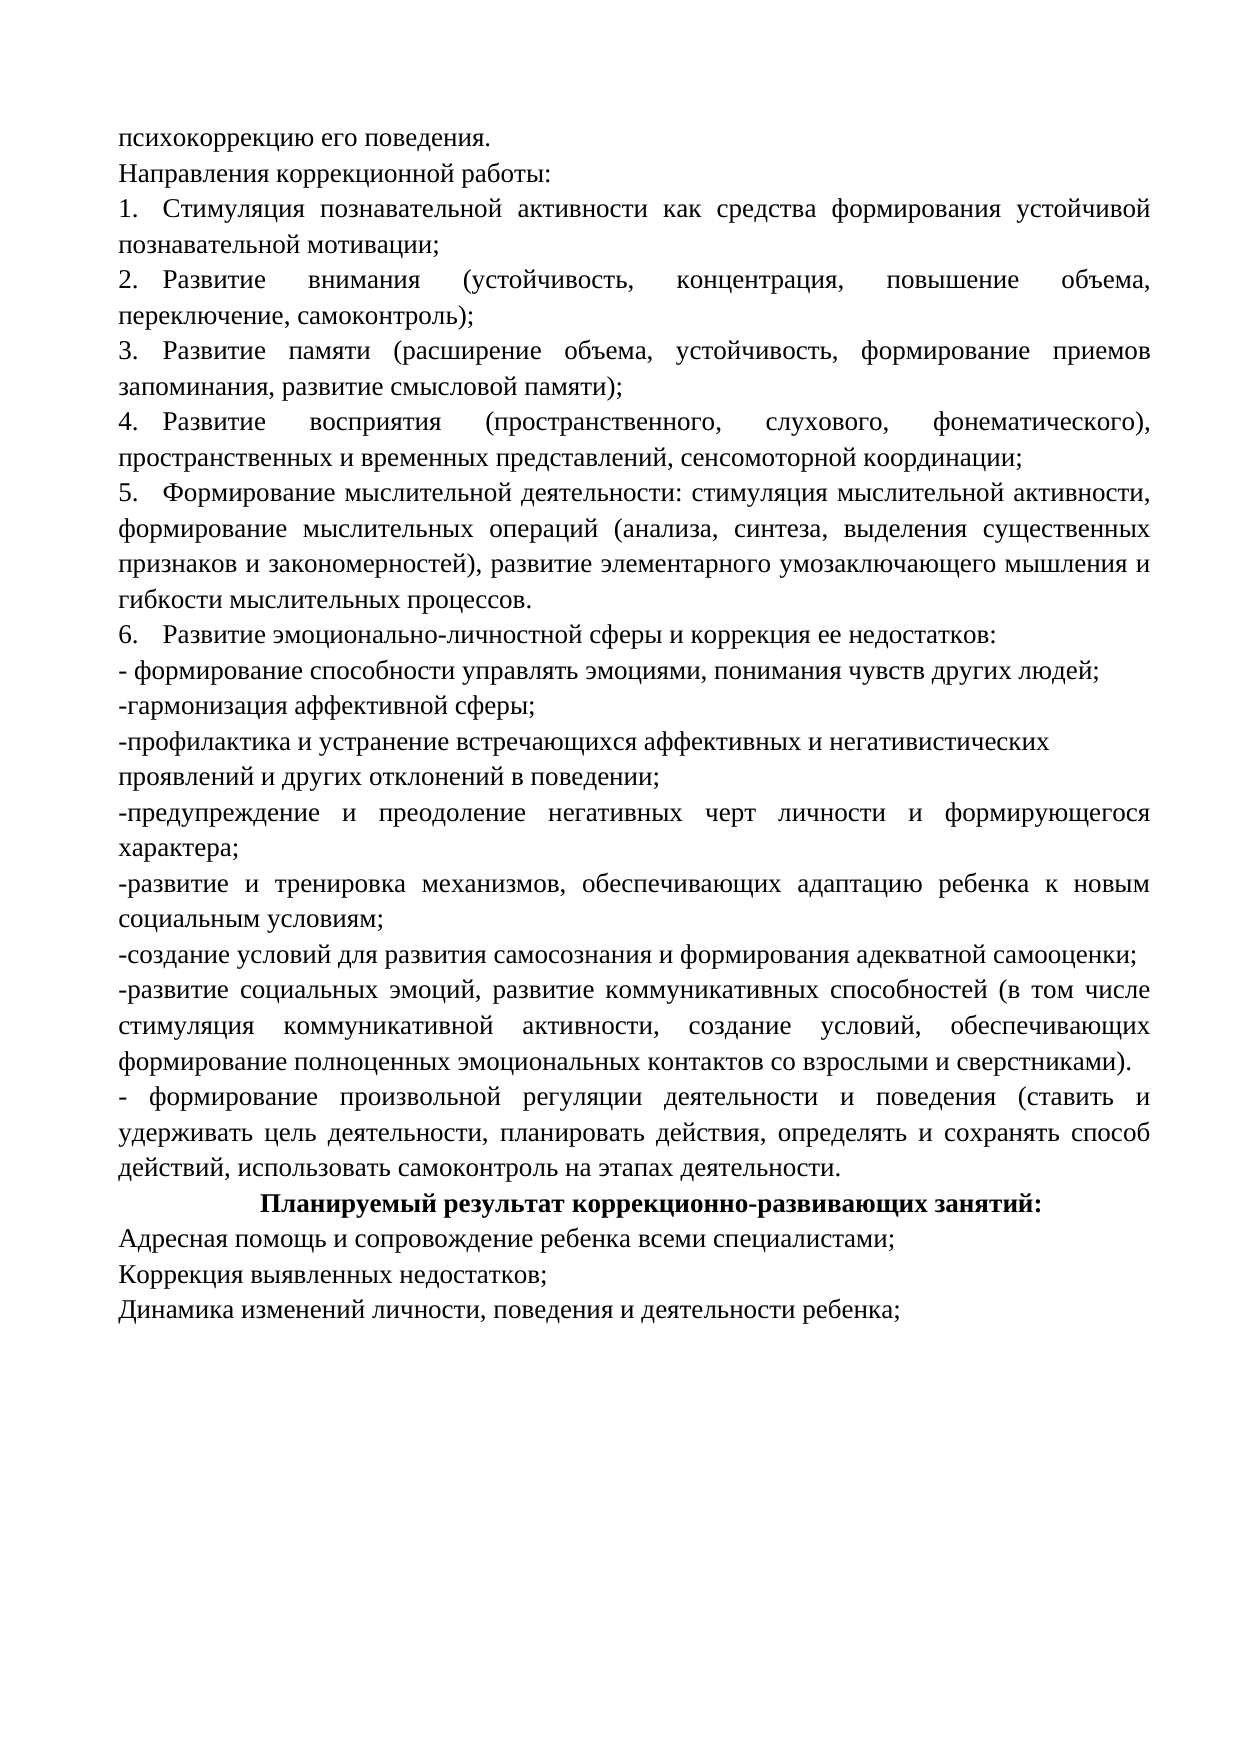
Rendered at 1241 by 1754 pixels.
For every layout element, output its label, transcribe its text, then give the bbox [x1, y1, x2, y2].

text -профилактика и устранение встречающихся аффективных и негативистических [118, 722, 1152, 757]
text Планируемый результат коррекционно-развивающих занятий: [118, 1184, 1152, 1219]
text Адресная помощь и сопровождение ребенка всеми специалистами; [118, 1219, 1152, 1255]
text - формирование способности управлять эмоциями, понимания чувств других людей; [118, 651, 1152, 686]
text -создание условий для развития самосознания и формирования адекватной самооценки; [118, 935, 1152, 971]
text проявлений и других отклонений в поведении; [118, 757, 1152, 793]
text Коррекция выявленных недостатков; [118, 1255, 1152, 1290]
text - формирование произвольной регуляции деятельности и поведения (ставить и удерживать цель деятельности, планировать действия, определять и сохранять способ действий, использовать самоконтроль на этапах деятельности. [118, 1077, 1152, 1184]
list Развитие внимания (устойчивость, концентрация, повышение объема, переключение, самоконтроль); [118, 260, 1152, 331]
list Развитие эмоционально-личностной сферы и коррекция ее недостатков: [118, 615, 1152, 651]
list Стимуляция познавательной активности как средства формирования устойчивой познавательной мотивации; [118, 189, 1152, 260]
list Развитие памяти (расширение объема, устойчивость, формирование приемов запоминания, развитие смысловой памяти); [118, 331, 1152, 402]
text -развитие социальных эмоций, развитие коммуникативных способностей (в том числе стимуляция коммуникативной активности, создание условий, обеспечивающих формирование полноценных эмоциональных контактов со взрослыми и сверстниками). [118, 971, 1152, 1077]
text Динамика изменений личности, поведения и деятельности ребенка; [118, 1290, 1152, 1326]
list Развитие восприятия (пространственного, слухового, фонематического), пространственных и временных представлений, сенсомоторной координации; [118, 402, 1152, 473]
list Формирование мыслительной деятельности: стимуляция мыслительной активности, формирование мыслительных операций (анализа, синтеза, выделения существенных признаков и закономерностей), развитие элементарного умозаключающего мышления и гибкости мыслительных процессов. [118, 473, 1152, 615]
text -предупреждение и преодоление негативных черт личности и формирующегося характера; [118, 793, 1152, 864]
text -гармонизация аффективной сферы; [118, 686, 1152, 722]
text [118, 118, 1152, 154]
text Направления коррекционной работы: [118, 154, 1152, 189]
text -развитие и тренировка механизмов, обеспечивающих адаптацию ребенка к новым социальным условиям; [118, 864, 1152, 935]
